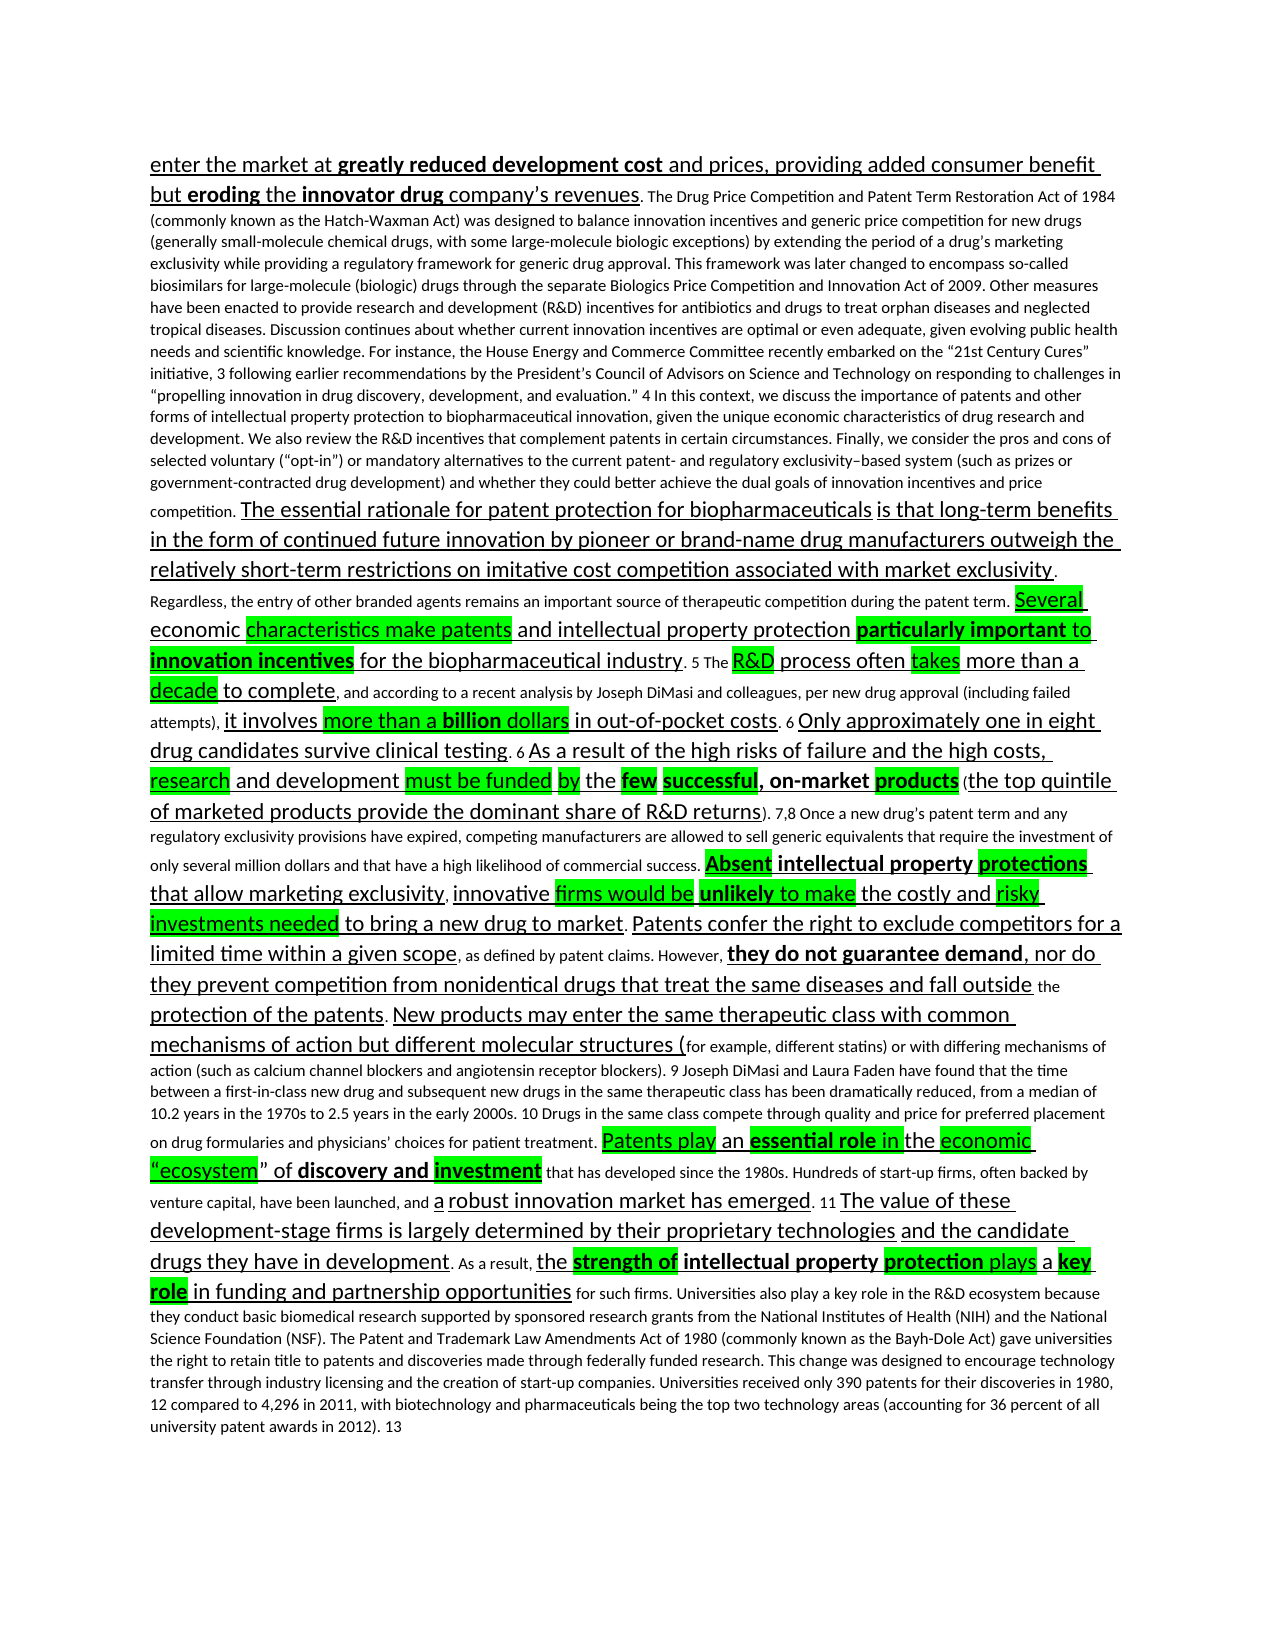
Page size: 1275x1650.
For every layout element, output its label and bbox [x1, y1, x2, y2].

text [150, 150, 1125, 1436]
